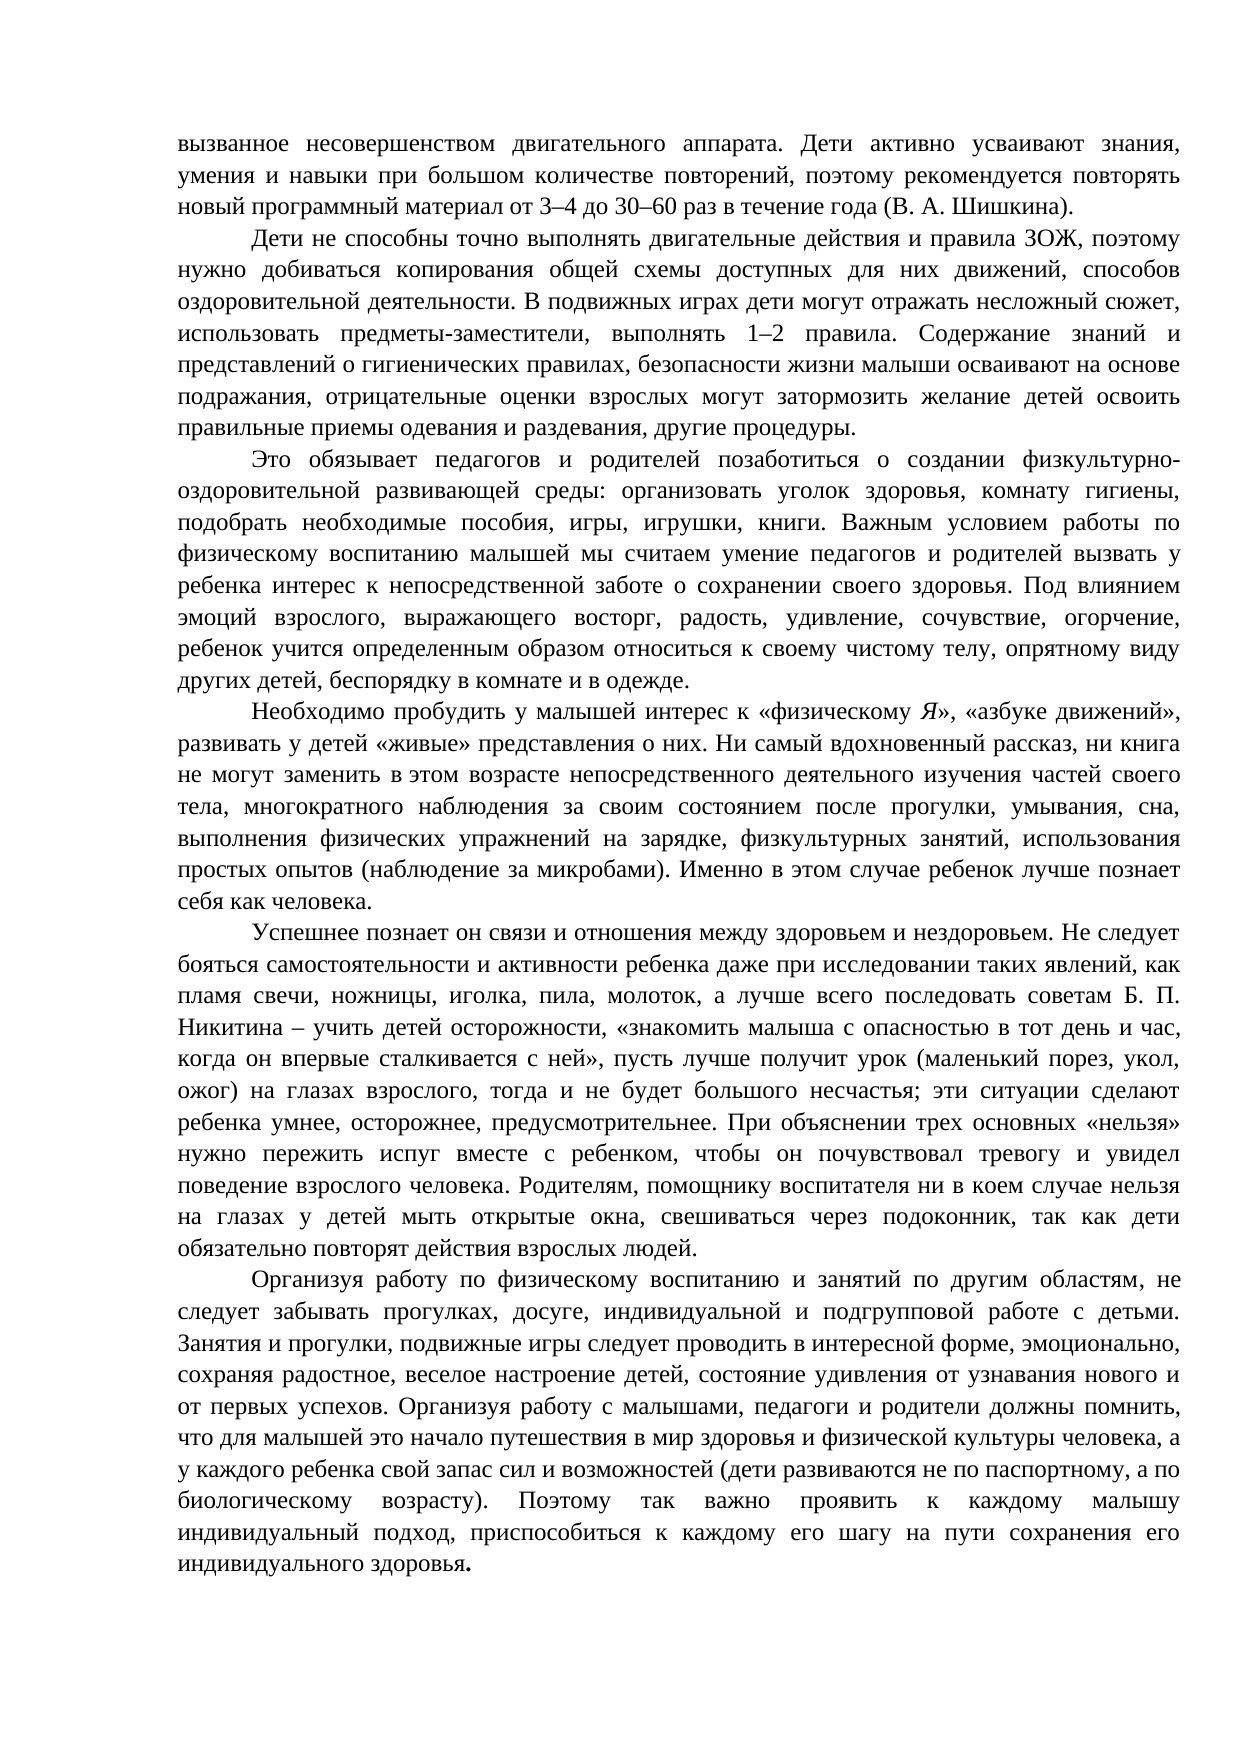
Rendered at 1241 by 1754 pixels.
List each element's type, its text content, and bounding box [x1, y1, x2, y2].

text Необходимо пробудить у малышей интерес к «физическому Я», «азбуке движений», развивать у детей «живые» представления о них. Ни самый вдохновенный рассказ, ни книга не могут заменить в этом возрасте непосредственного деятельного изучения частей своего тела, многократного наблюдения за своим состоянием после прогулки, умывания, сна, выполнения физических упражнений на зарядке, физкультурных занятий, использования простых опытов (наблюдение за микробами). Именно в этом случае ребенок лучше познает себя как человека. [177, 696, 1181, 914]
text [177, 128, 1181, 220]
text Это обязывает педагогов и родителей позаботиться о создании физкультурно-оздоровительной развивающей среды: организовать уголок здоровья, комнату гигиены, подобрать необходимые пособия, игры, игрушки, книги. Важным условием работы по физическому воспитанию малышей мы считаем умение педагогов и родителей вызвать у ребенка интерес к непосредственной заботе о сохранении своего здоровья. Под влиянием эмоций взрослого, выражающего восторг, радость, удивление, сочувствие, огорчение, ребенок учится определенным образом относиться к своему чистому телу, опрятному виду других детей, беспорядку в комнате и в одежде. [177, 444, 1181, 693]
text Успешнее познает он связи и отношения между здоровьем и нездоровьем. Не следует бояться самостоятельности и активности ребенка даже при исследовании таких явлений, как пламя свечи, ножницы, иголка, пила, молоток, а лучше всего последовать советам Б. П. Никитина – учить детей осторожности, «знакомить малыша с опасностью в тот день и час, когда он впервые сталкивается с ней», пусть лучше получит урок (маленький порез, укол, ожог) на глазах взрослого, тогда и не будет большого несчастья; эти ситуации сделают ребенка умнее, осторожнее, предусмотрительнее. При объяснении трех основных «нельзя» нужно пережить испуг вместе с ребенком, чтобы он почувствовал тревогу и увидел поведение взрослого человека. Родителям, помощнику воспитателя ни в коем случае нельзя на глазах у детей мыть открытые окна, свешиваться через подоконник, так как дети обязательно повторят действия взрослых людей. [177, 917, 1181, 1262]
text Организуя работу по физическому воспитанию и занятий по другим областям, не следует забывать прогулках, досуге, индивидуальной и подгрупповой работе с детьми. Занятия и прогулки, подвижные игры следует проводить в интересной форме, эмоционально, сохраняя радостное, веселое настроение детей, состояние удивления от узнавания нового и от первых успехов. Организуя работу с малышами, педагоги и родители должны помнить, что для малышей это начало путешествия в мир здоровья и физической культуры человека, а у каждого ребенка свой запас сил и возможностей (дети развиваются не по паспортному, а по биологическому возрасту). Поэтому так важно проявить к каждому малышу индивидуальный подход, приспособиться к каждому его шагу на пути сохранения его индивидуального здоровья. [177, 1264, 1181, 1577]
text Дети не способны точно выполнять двигательные действия и правила ЗОЖ, поэтому нужно добиваться копирования общей схемы доступных для них движений, способов оздоровительной деятельности. В подвижных играх дети могут отражать несложный сюжет, использовать предметы-заместители, выполнять 1–2 правила. Содержание знаний и представлений о гигиенических правилах, безопасности жизни малыши осваивают на основе подражания, отрицательные оценки взрослых могут затормозить желание детей освоить правильные приемы одевания и раздевания, другие процедуры. [177, 223, 1181, 441]
